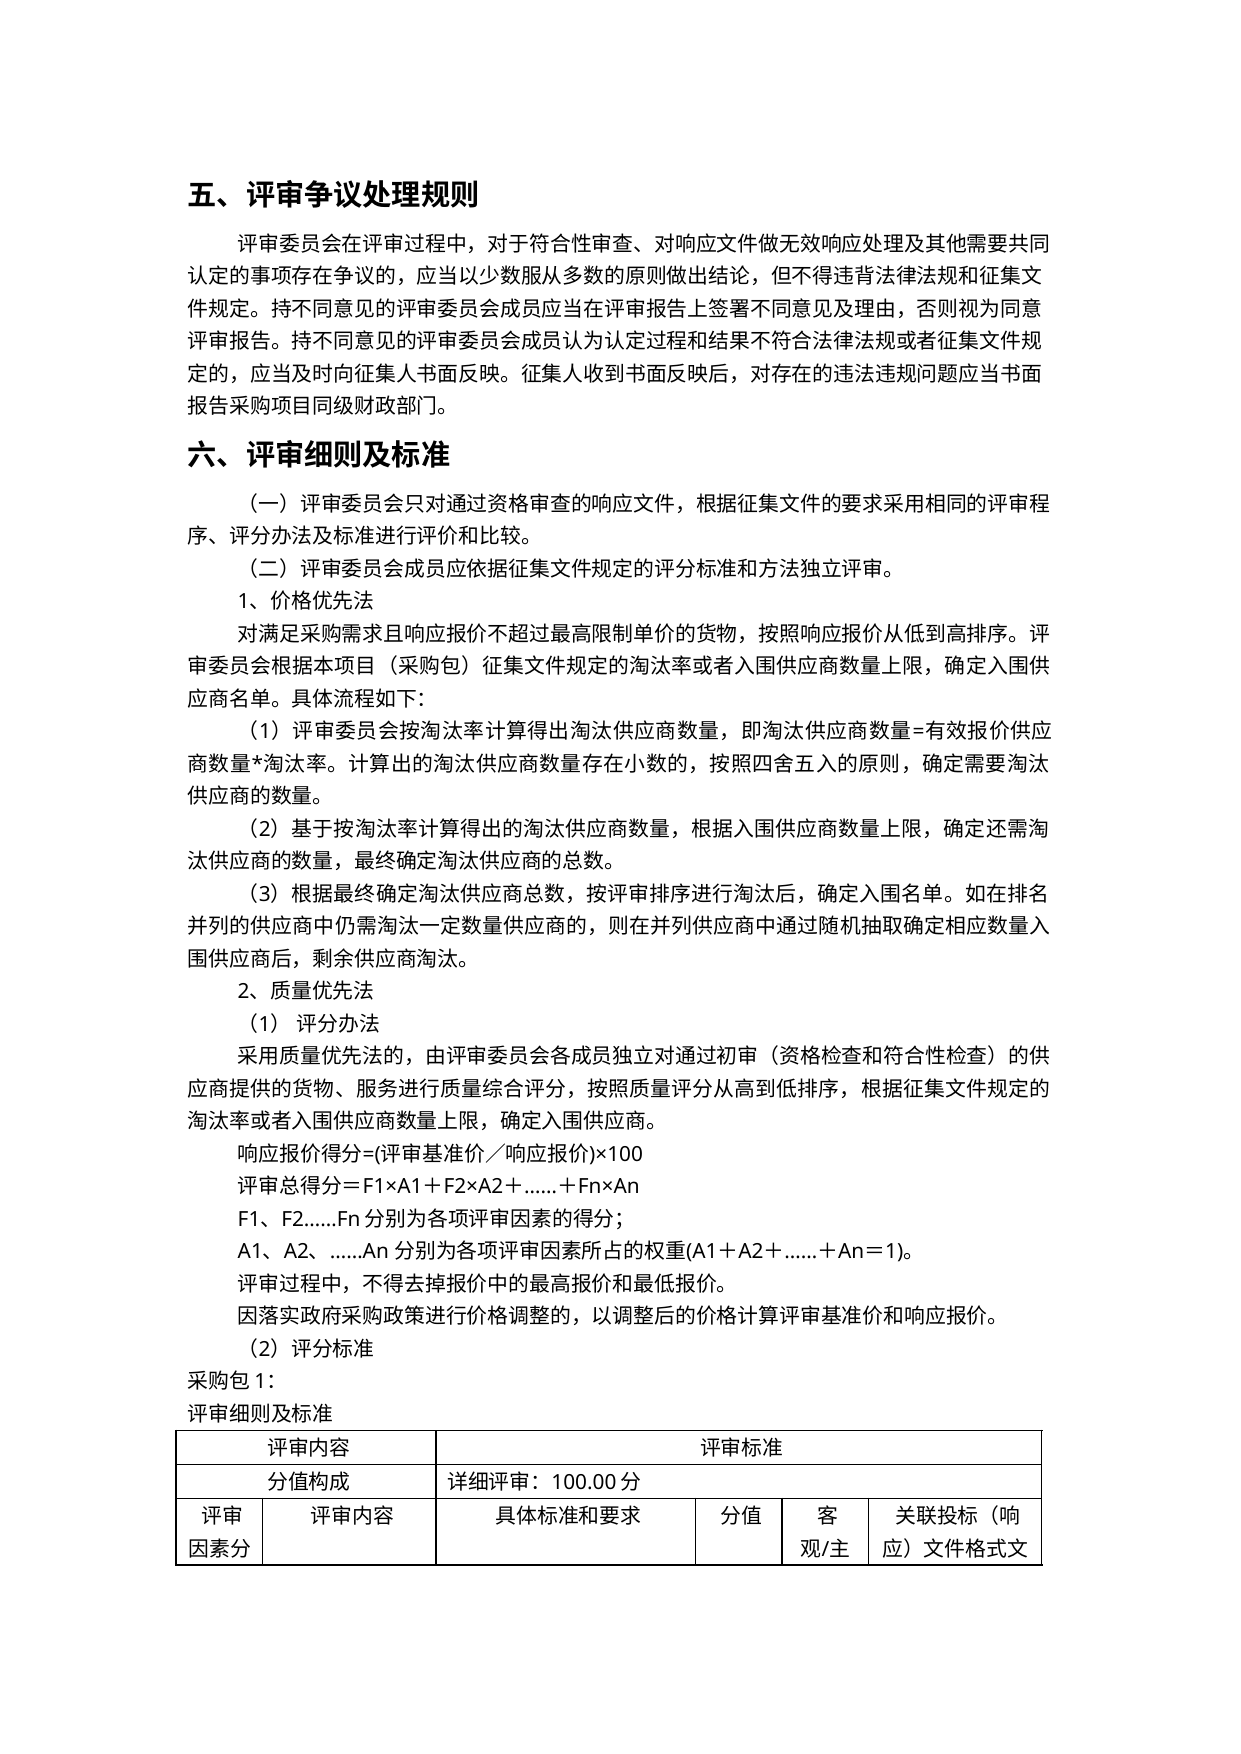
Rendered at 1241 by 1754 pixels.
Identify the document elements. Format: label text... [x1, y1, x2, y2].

table_cell 关联投标（响应）文件格式文件 [869, 1499, 1041, 1564]
text 六、评审细则及标准 [187, 422, 1053, 487]
text 采用质量优先法的，由评审委员会各成员独立对通过初审（资格检查和符合性检查）的供应商提供的货物、服务进行质量综合评分，按照质量评分从高到低排序，根据征集文件规定的淘汰率或者入围供应商数量上限，确定入围供应商。 [187, 1039, 1053, 1137]
text 评审细则及标准 [187, 1397, 1053, 1429]
table_cell 评审因素分类 [177, 1499, 262, 1564]
text 因落实政府采购政策进行价格调整的，以调整后的价格计算评审基准价和响应报价。 [187, 1299, 1053, 1332]
table_cell 评审内容 [263, 1499, 435, 1564]
text 评审过程中，不得去掉报价中的最高报价和最低报价。 [187, 1267, 1053, 1299]
text （1） 评分办法 [187, 1007, 1053, 1039]
text 采购包1： [187, 1364, 1053, 1397]
text 响应报价得分=(评审基准价／响应报价)×100 [187, 1137, 1053, 1169]
table_cell 分值 [696, 1499, 781, 1564]
text （3）根据最终确定淘汰供应商总数，按评审排序进行淘汰后，确定入围名单。如在排名并列的供应商中仍需淘汰一定数量供应商的，则在并列供应商中通过随机抽取确定相应数量入围供应商后，剩余供应商淘汰。 [187, 877, 1053, 974]
text （2）评分标准 [187, 1332, 1053, 1364]
text （一）评审委员会只对通过资格审查的响应文件，根据征集文件的要求采用相同的评审程序、评分办法及标准进行评价和比较。 [187, 487, 1053, 552]
table_cell 客观/主观 [783, 1499, 868, 1564]
text 对满足采购需求且响应报价不超过最高限制单价的货物，按照响应报价从低到高排序。评审委员会根据本项目（采购包）征集文件规定的淘汰率或者入围供应商数量上限，确定入围供应商名单。具体流程如下： [187, 617, 1053, 714]
table_header 评审内容 [177, 1431, 435, 1463]
text 五、评审争议处理规则 [187, 162, 1053, 227]
text 2、质量优先法 [187, 974, 1053, 1007]
text 1、价格优先法 [187, 584, 1053, 617]
table_cell 详细评审：100.00分 [437, 1465, 1041, 1498]
table_cell 具体标准和要求 [437, 1499, 695, 1564]
text F1、F2……Fn分别为各项评审因素的得分； [187, 1202, 1053, 1234]
text 评审委员会在评审过程中，对于符合性审查、对响应文件做无效响应处理及其他需要共同认定的事项存在争议的，应当以少数服从多数的原则做出结论，但不得违背法律法规和征集文件规定。持不同意见的评审委员会成员应当在评审报告上签署不同意见及理由，否则视为同意评审报告。持不同意见的评审委员会成员认为认定过程和结果不符合法律法规或者征集文件规定的，应当及时向征集人书面反映。征集人收到书面反映后，对存在的违法违规问题应当书面报告采购项目同级财政部门。 [187, 227, 1053, 422]
table_cell 分值构成 [177, 1465, 435, 1498]
text （2）基于按淘汰率计算得出的淘汰供应商数量，根据入围供应商数量上限，确定还需淘汰供应商的数量，最终确定淘汰供应商的总数。 [187, 812, 1053, 877]
text 评审总得分＝F1×A1＋F2×A2＋……＋Fn×An [187, 1169, 1053, 1202]
table_header 评审标准 [437, 1431, 1041, 1463]
text （1）评审委员会按淘汰率计算得出淘汰供应商数量，即淘汰供应商数量=有效报价供应商数量*淘汰率。计算出的淘汰供应商数量存在小数的，按照四舍五入的原则，确定需要淘汰供应商的数量。 [187, 714, 1053, 812]
text （二）评审委员会成员应依据征集文件规定的评分标准和方法独立评审。 [187, 552, 1053, 584]
text A1、A2、……An 分别为各项评审因素所占的权重(A1＋A2＋……＋An＝1)。 [187, 1234, 1053, 1267]
